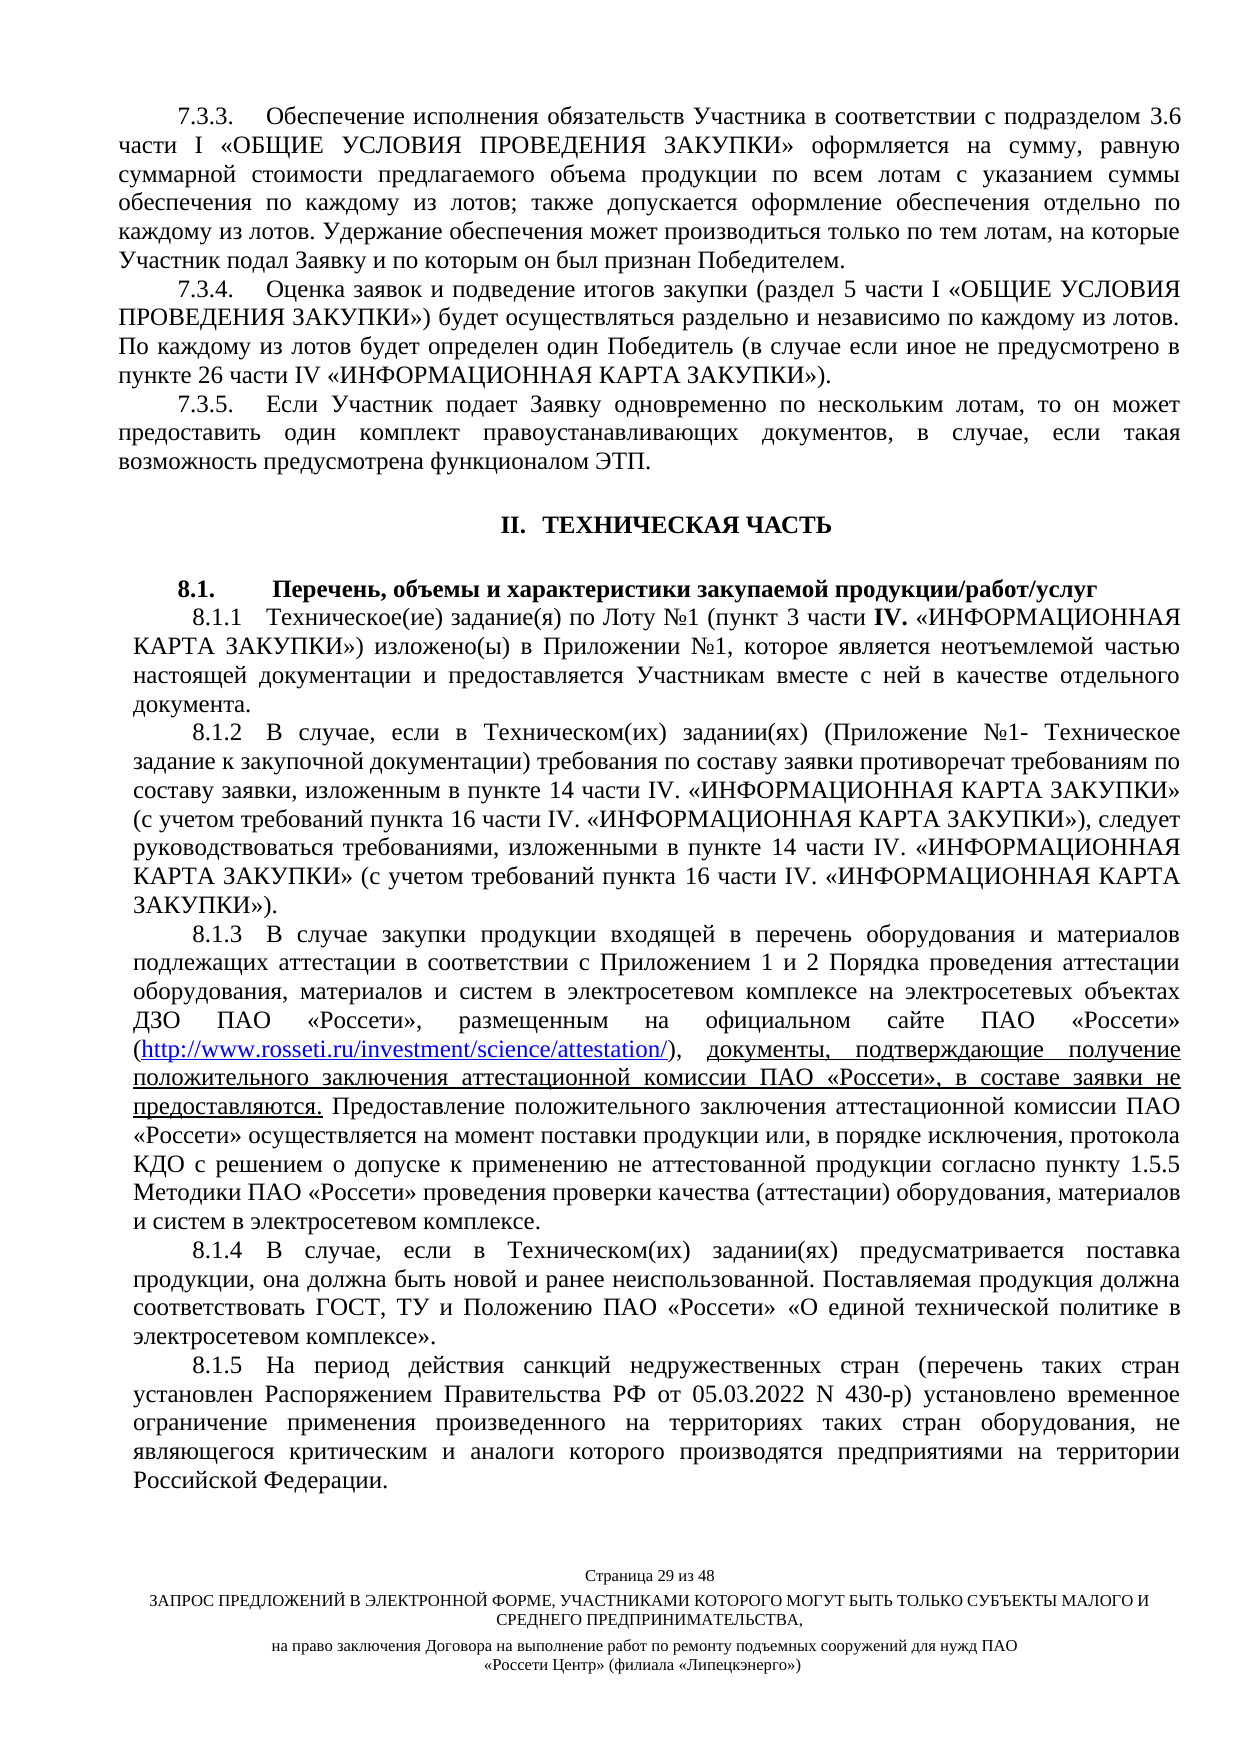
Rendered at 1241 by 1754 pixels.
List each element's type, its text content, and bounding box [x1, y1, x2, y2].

subtitle Техническое(ие) задание(я) по Лоту №1 (пункт 3 части IV. «ИНФОРМАЦИОННАЯ КАРТА ЗАКУПКИ») изложено(ы) в Приложении №1, которое является неотъемлемой частью настоящей документации и предоставляется Участникам вместе с ней в качестве отдельного документа. [133, 602, 1181, 717]
subtitle В случае закупки продукции входящей в перечень оборудования и материалов подлежащих аттестации в соответствии с Приложением 1 и 2 Порядка проведения аттестации оборудования, материалов и систем в электросетевом комплексе на электросетевых объектах ДЗО ПАО «Россети», размещенным на официальном сайте ПАО «Россети» (http://www.rosseti.ru/investment/science/attestation/), документы, подтверждающие получение положительного заключения аттестационной комиссии ПАО «Россети», в составе заявки не предоставляются. Предоставление положительного заключения аттестационной комиссии ПАО «Россети» осуществляется на момент поставки продукции или, в порядке исключения, протокола КДО с решением о допуске к применению не аттестованной продукции согласно пункту 1.5.5 Методики ПАО «Россети» проведения проверки качества (аттестации) оборудования, материалов и систем в электросетевом комплексе. [133, 1089, 1181, 1235]
subtitle Если Участник подает Заявку одновременно по нескольким лотам, то он может предоставить один комплект правоустанавливающих документов, в случае, если такая возможность предусмотрена функционалом ЭТП. [118, 389, 1181, 475]
subtitle Обеспечение исполнения обязательств Участника в соответствии с подразделом 3.6 части I «ОБЩИЕ УСЛОВИЯ ПРОВЕДЕНИЯ ЗАКУПКИ» оформляется на сумму, равную суммарной стоимости предлагаемого объема продукции по всем лотам с указанием суммы обеспечения по каждому из лотов; также допускается оформление обеспечения отдельно по каждому из лотов. Удержание обеспечения может производиться только по тем лотам, на которые Участник подал Заявку и по которым он был признан Победителем. [118, 101, 1181, 274]
subtitle Оценка заявок и подведение итогов закупки (раздел 5 части I «ОБЩИЕ УСЛОВИЯ ПРОВЕДЕНИЯ ЗАКУПКИ») будет осуществляться раздельно и независимо по каждому из лотов. По каждому из лотов будет определен один Победитель (в случае если иное не предусмотрено в пункте 26 части IV «ИНФОРМАЦИОННАЯ КАРТА ЗАКУПКИ»). [118, 274, 1181, 389]
subtitle В случае, если в Техническом(их) задании(ях) (Приложение №1- Техническое задание к закупочной документации) требования по составу заявки противоречат требованиям по составу заявки, изложенным в пункте 14 части IV. «ИНФОРМАЦИОННАЯ КАРТА ЗАКУПКИ» (с учетом требований пункта 16 части IV. «ИНФОРМАЦИОННАЯ КАРТА ЗАКУПКИ»), следует руководствоваться требованиями, изложенными в пункте 14 части IV. «ИНФОРМАЦИОННАЯ КАРТА ЗАКУПКИ» (с учетом требований пункта 16 части IV. «ИНФОРМАЦИОННАЯ КАРТА ЗАКУПКИ»). [133, 717, 1181, 919]
subtitle В случае, если в Техническом(их) задании(ях) предусматривается поставка продукции, она должна быть новой и ранее неиспользованной. Поставляемая продукция должна соответствовать ГОСТ, ТУ и Положению ПАО «Россети» «О единой технической политике в электросетевом комплексе». [133, 1235, 1181, 1350]
subtitle В случае закупки продукции входящей в перечень оборудования и материалов подлежащих аттестации в соответствии с Приложением 1 и 2 Порядка проведения аттестации оборудования, материалов и систем в электросетевом комплексе на электросетевых объектах ДЗО ПАО «Россети», размещенным на официальном сайте ПАО «Россети» (http://www.rosseti.ru/investment/science/attestation/), документы, подтверждающие получение положительного заключения аттестационной комиссии ПАО «Россети», в составе заявки не предоставляются. Предоставление положительного заключения аттестационной комиссии ПАО «Россети» осуществляется на момент поставки продукции или, в порядке исключения, протокола КДО с решением о допуске к применению не аттестованной продукции согласно пункту 1.5.5 Методики ПАО «Россети» проведения проверки качества (аттестации) оборудования, материалов и систем в электросетевом комплексе. [133, 919, 1181, 1087]
subtitle ТЕХНИЧЕСКАЯ ЧАСТЬ [118, 510, 1181, 539]
subtitle Перечень, объемы и характеристики закупаемой продукции/работ/услуг [177, 574, 1181, 602]
subtitle На период действия санкций недружественных стран (перечень таких стран установлен Распоряжением Правительства РФ от 05.03.2022 N 430-р) установлено временное ограничение применения произведенного на территориях таких стран оборудования, не являющегося критическим и аналоги которого производятся предприятиями на территории Российской Федерации. [133, 1350, 1181, 1494]
